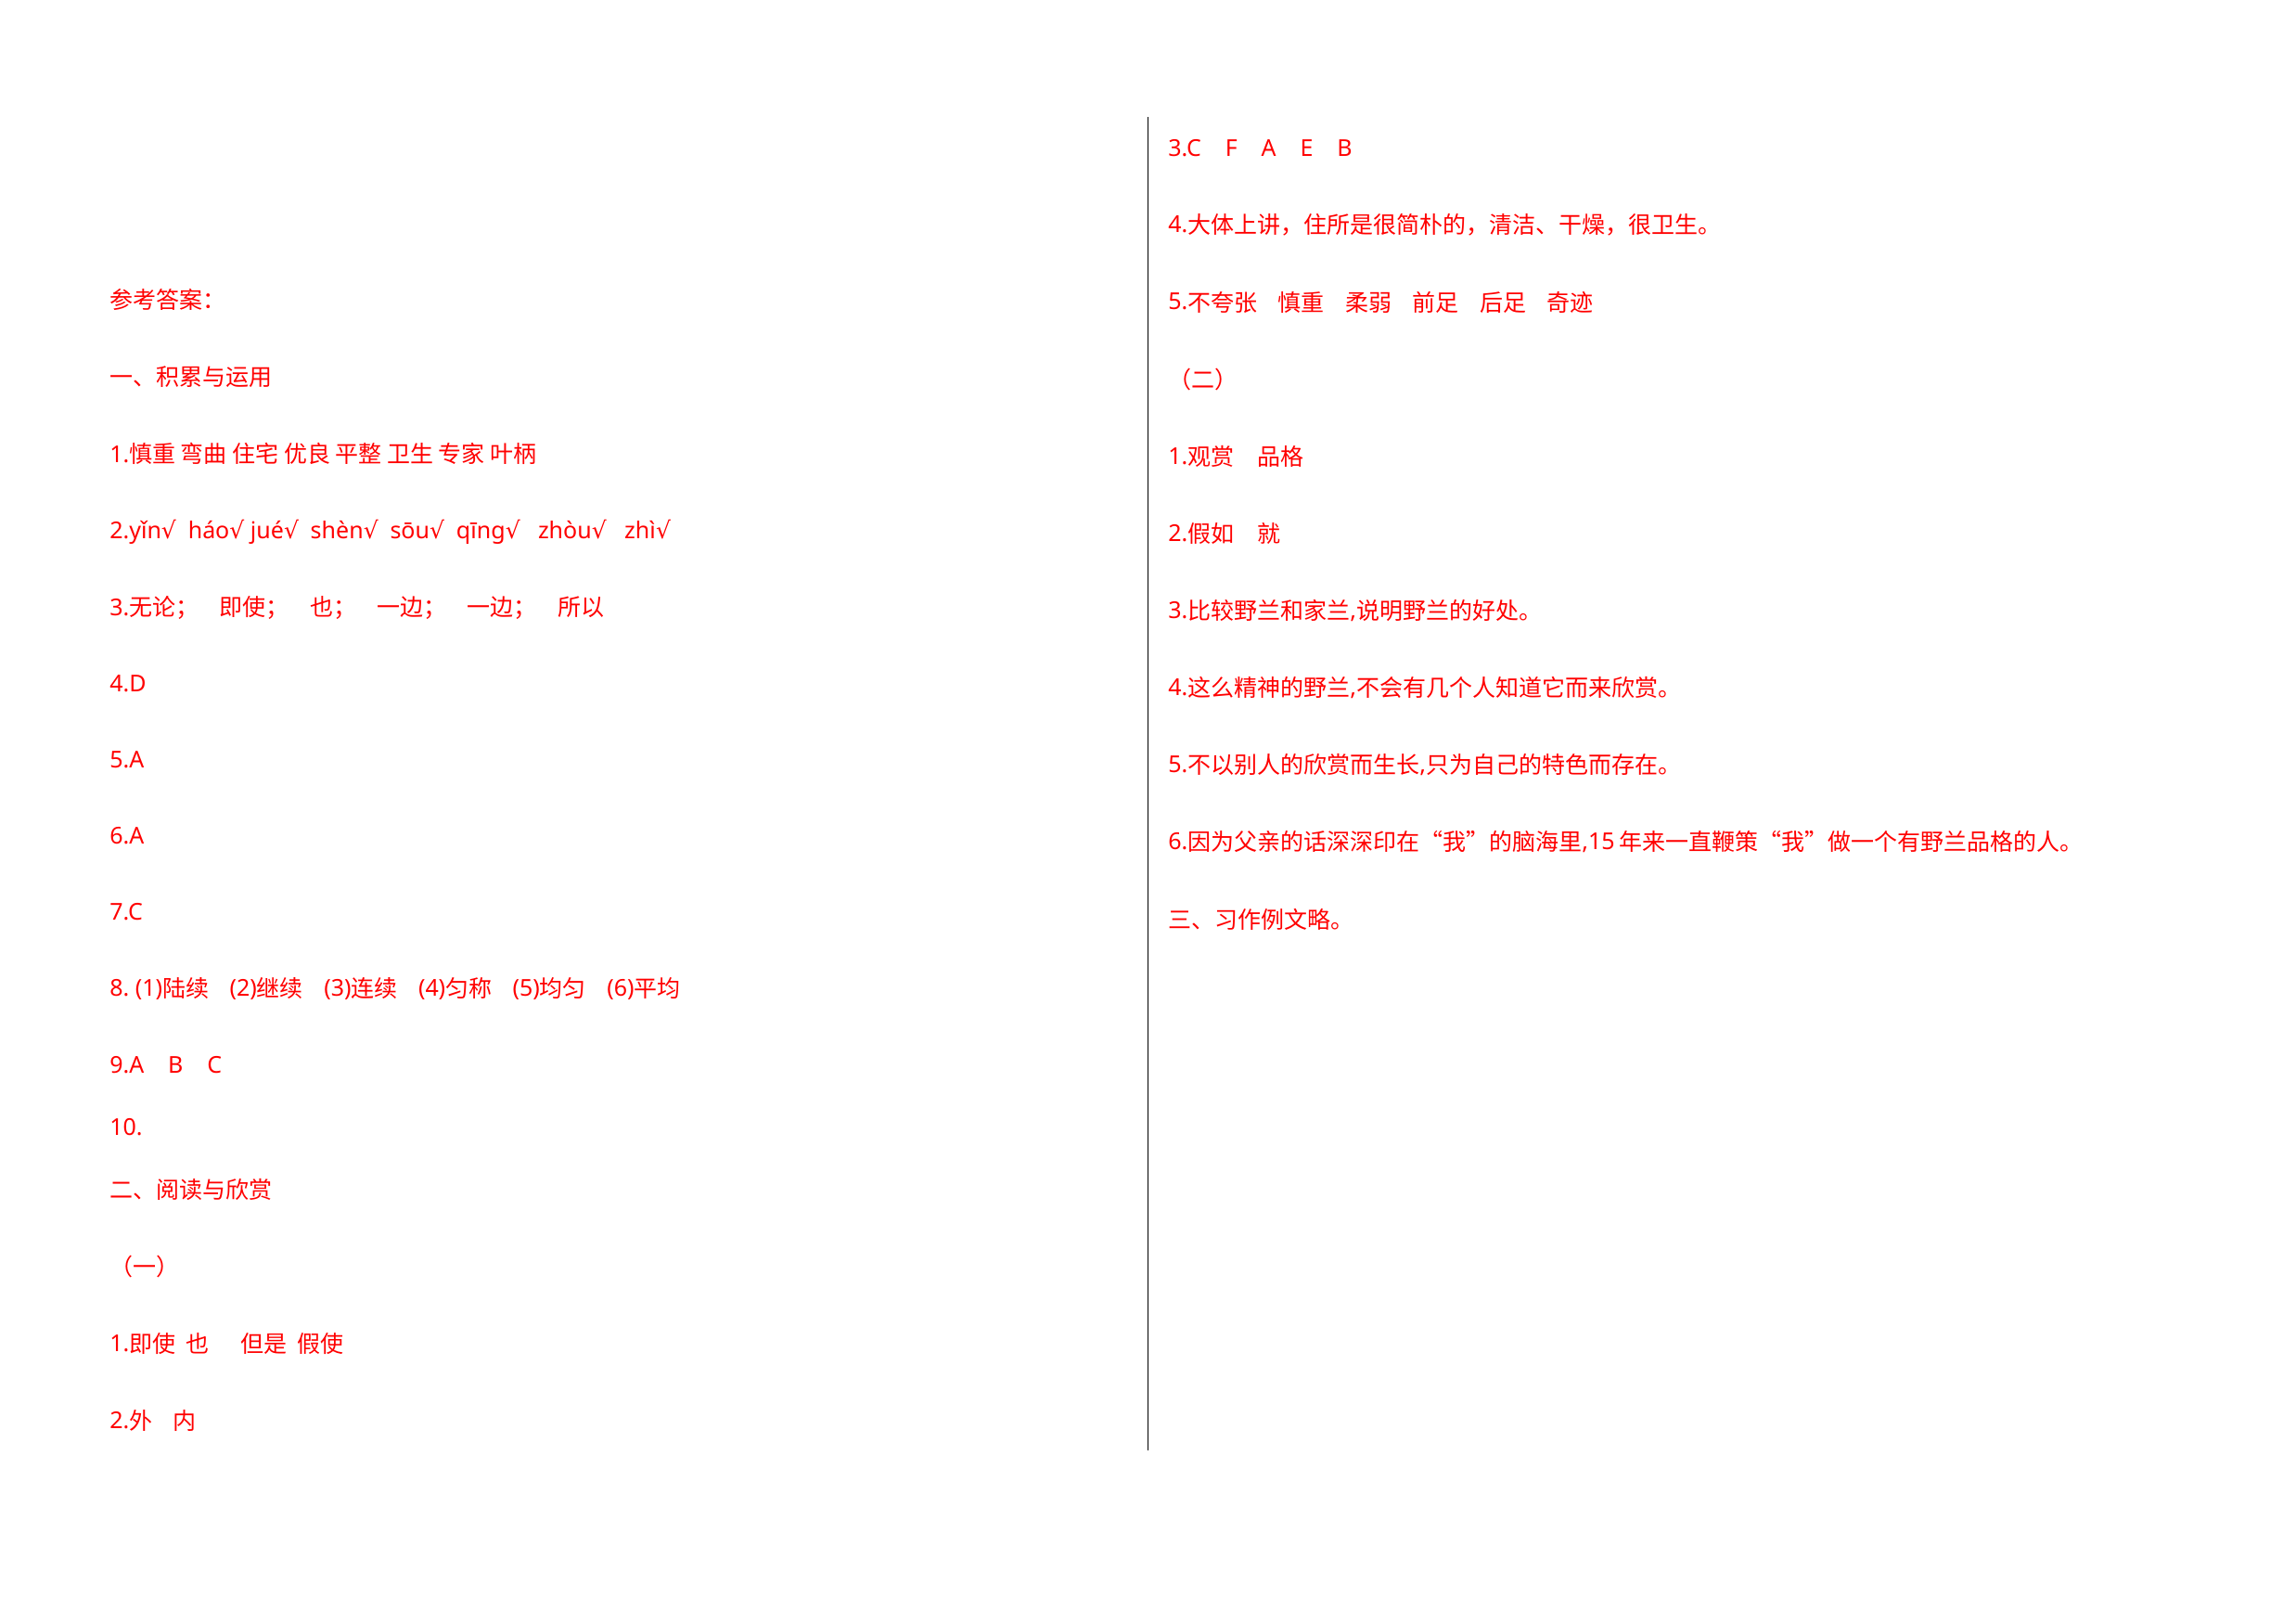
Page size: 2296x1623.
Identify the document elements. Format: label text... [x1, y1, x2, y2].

text 4.大体上讲，住所是很简朴的，清洁、干燥，很卫生。 [1168, 193, 2187, 253]
text 5.不夸张 慎重 柔弱 前足 后足 奇迹 [1168, 271, 2187, 331]
text 2.假如 就 [1168, 502, 2187, 562]
text 5.不以别人的欣赏而生长,只为自己的特色而存在。 [1168, 733, 2187, 793]
text 2.yǐn√ háo√ jué√ shèn√ sōu√ qīng√ zhòu√ zhì√ [109, 499, 1127, 560]
text 3.比较野兰和家兰,说明野兰的好处。 [1168, 579, 2187, 639]
text 7.C [109, 881, 1127, 941]
text 参考答案： [109, 268, 1127, 328]
text 一、积累与运用 [109, 345, 1127, 406]
text 4.D [109, 652, 1127, 713]
text 2.外 内 [109, 1389, 1127, 1449]
text 1.慎重 弯曲 住宅 优良 平整 卫生 专家 叶柄 [109, 422, 1127, 483]
text 10. [109, 1111, 1127, 1142]
text （一） [109, 1235, 1127, 1295]
text 6.A [109, 805, 1127, 865]
text 8. (1)陆续 (2)继续 (3)连续 (4)匀称 (5)均匀 (6)平均 [109, 957, 1127, 1017]
text 5.A [109, 729, 1127, 790]
text 1.即使 也 但是 假使 [109, 1312, 1127, 1372]
text 6.因为父亲的话深深印在“我”的脑海里,15年来一直鞭策“我”做一个有野兰品格的人。 [1168, 810, 2187, 870]
text 三、习作例文略。 [1168, 888, 2187, 948]
text 3.C F A E B [1168, 118, 2187, 178]
text 1.观赏 品格 [1168, 425, 2187, 485]
text 4.这么精神的野兰,不会有几个人知道它而来欣赏。 [1168, 656, 2187, 716]
text （二） [1168, 348, 2187, 408]
text 3.无论； 即使； 也； 一边； 一边； 所以 [109, 575, 1127, 636]
text 9.A B C [109, 1034, 1127, 1094]
text 二、阅读与欣赏 [109, 1158, 1127, 1218]
